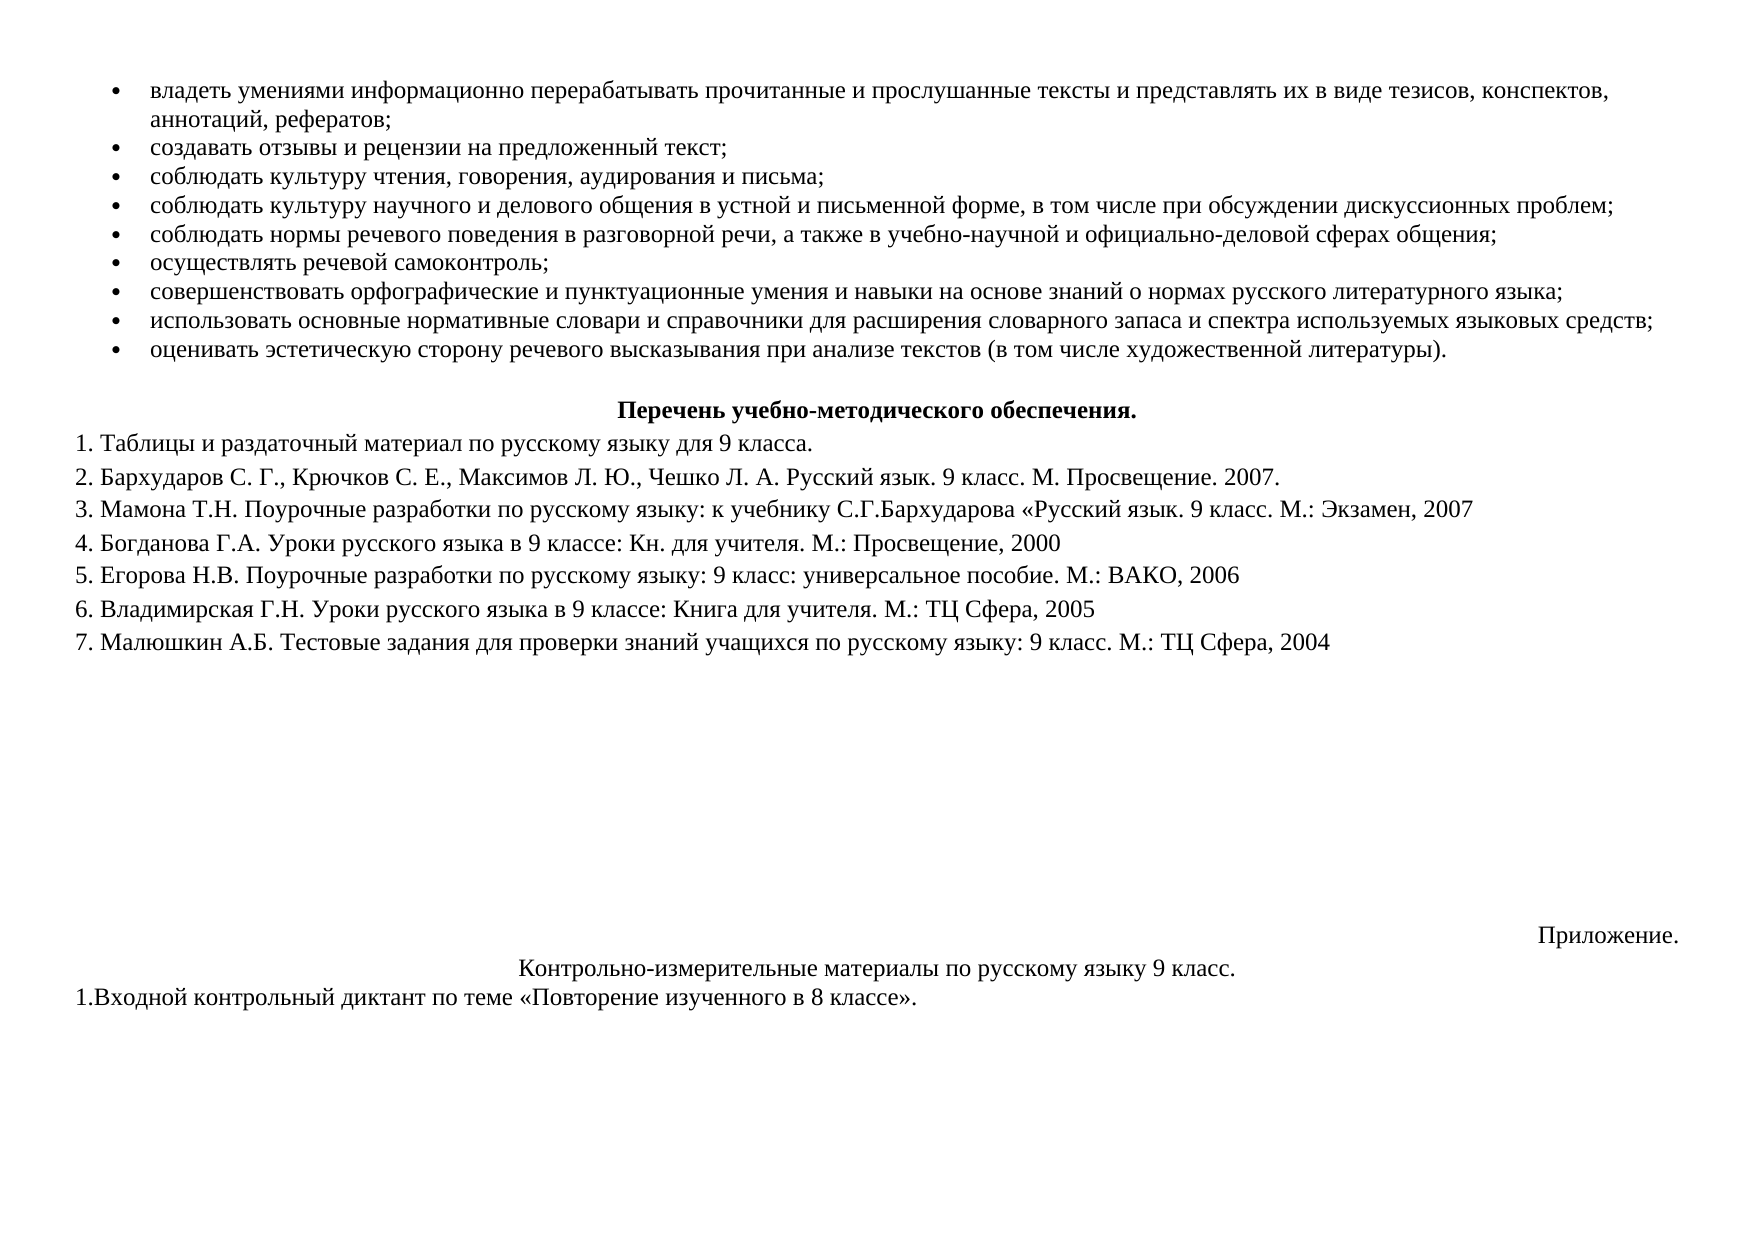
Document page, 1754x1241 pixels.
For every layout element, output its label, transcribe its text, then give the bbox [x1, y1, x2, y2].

text 2. Бархударов С. Г., Крючков С. Е., Максимов Л. Ю., Чешко Л. А. Русский язык. 9 класс. М. Просвещение. 2007. [75, 462, 1679, 490]
list оценивать эстетическую сторону речевого высказывания при анализе текстов (в том числе художественной литературы). [112, 334, 1679, 362]
list совершенствовать орфографические и пунктуационные умения и навыки на основе знаний о нормах русского литературного языка; [112, 276, 1679, 305]
text 4. Богданова Г.А. Уроки русского языка в 9 классе: Кн. для учителя. М.: Просвещение, 2000 [75, 528, 1679, 556]
list осуществлять речевой самоконтроль; [112, 247, 1679, 276]
text 3. Мамона Т.Н. Поурочные разработки по русскому языку: к учебнику С.Г.Бархударова «Русский язык. 9 класс. М.: Экзамен, 2007 [75, 494, 1679, 523]
text Контрольно-измерительные материалы по русскому языку 9 класс. [75, 953, 1679, 982]
text Перечень учебно-методического обеспечения. [75, 396, 1679, 424]
text 6. Владимирская Г.Н. Уроки русского языка в 9 классе: Книга для учителя. М.: ТЦ Сфера, 2005 [75, 594, 1679, 622]
text 1.Входной контрольный диктант по теме «Повторение изученного в 8 классе». [75, 982, 1679, 1011]
text Приложение. [75, 920, 1679, 949]
text 5. Егорова Н.В. Поурочные разработки по русскому языку: 9 класс: универсальное пособие. М.: ВАКО, 2006 [75, 561, 1679, 589]
list владеть умениями информационно перерабатывать прочитанные и прослушанные тексты и представлять их в виде тезисов, конспектов, аннотаций, рефератов; [112, 75, 1679, 132]
list соблюдать культуру научного и делового общения в устной и письменной форме, в том числе при обсуждении дискуссионных проблем; [112, 190, 1679, 219]
list соблюдать нормы речевого поведения в разговорной речи, а также в учебно-научной и официально-деловой сферах общения; [112, 219, 1679, 247]
text 7. Малюшкин А.Б. Тестовые задания для проверки знаний учащихся по русскому языку: 9 класс. М.: ТЦ Сфера, 2004 [75, 627, 1679, 655]
text 1. Таблицы и раздаточный материал по русскому языку для 9 класса. [75, 428, 1679, 457]
list создавать отзывы и рецензии на предложенный текст; [112, 132, 1679, 161]
list использовать основные нормативные словари и справочники для расширения словарного запаса и спектра используемых языковых средств; [112, 305, 1679, 334]
list соблюдать культуру чтения, говорения, аудирования и письма; [112, 161, 1679, 190]
